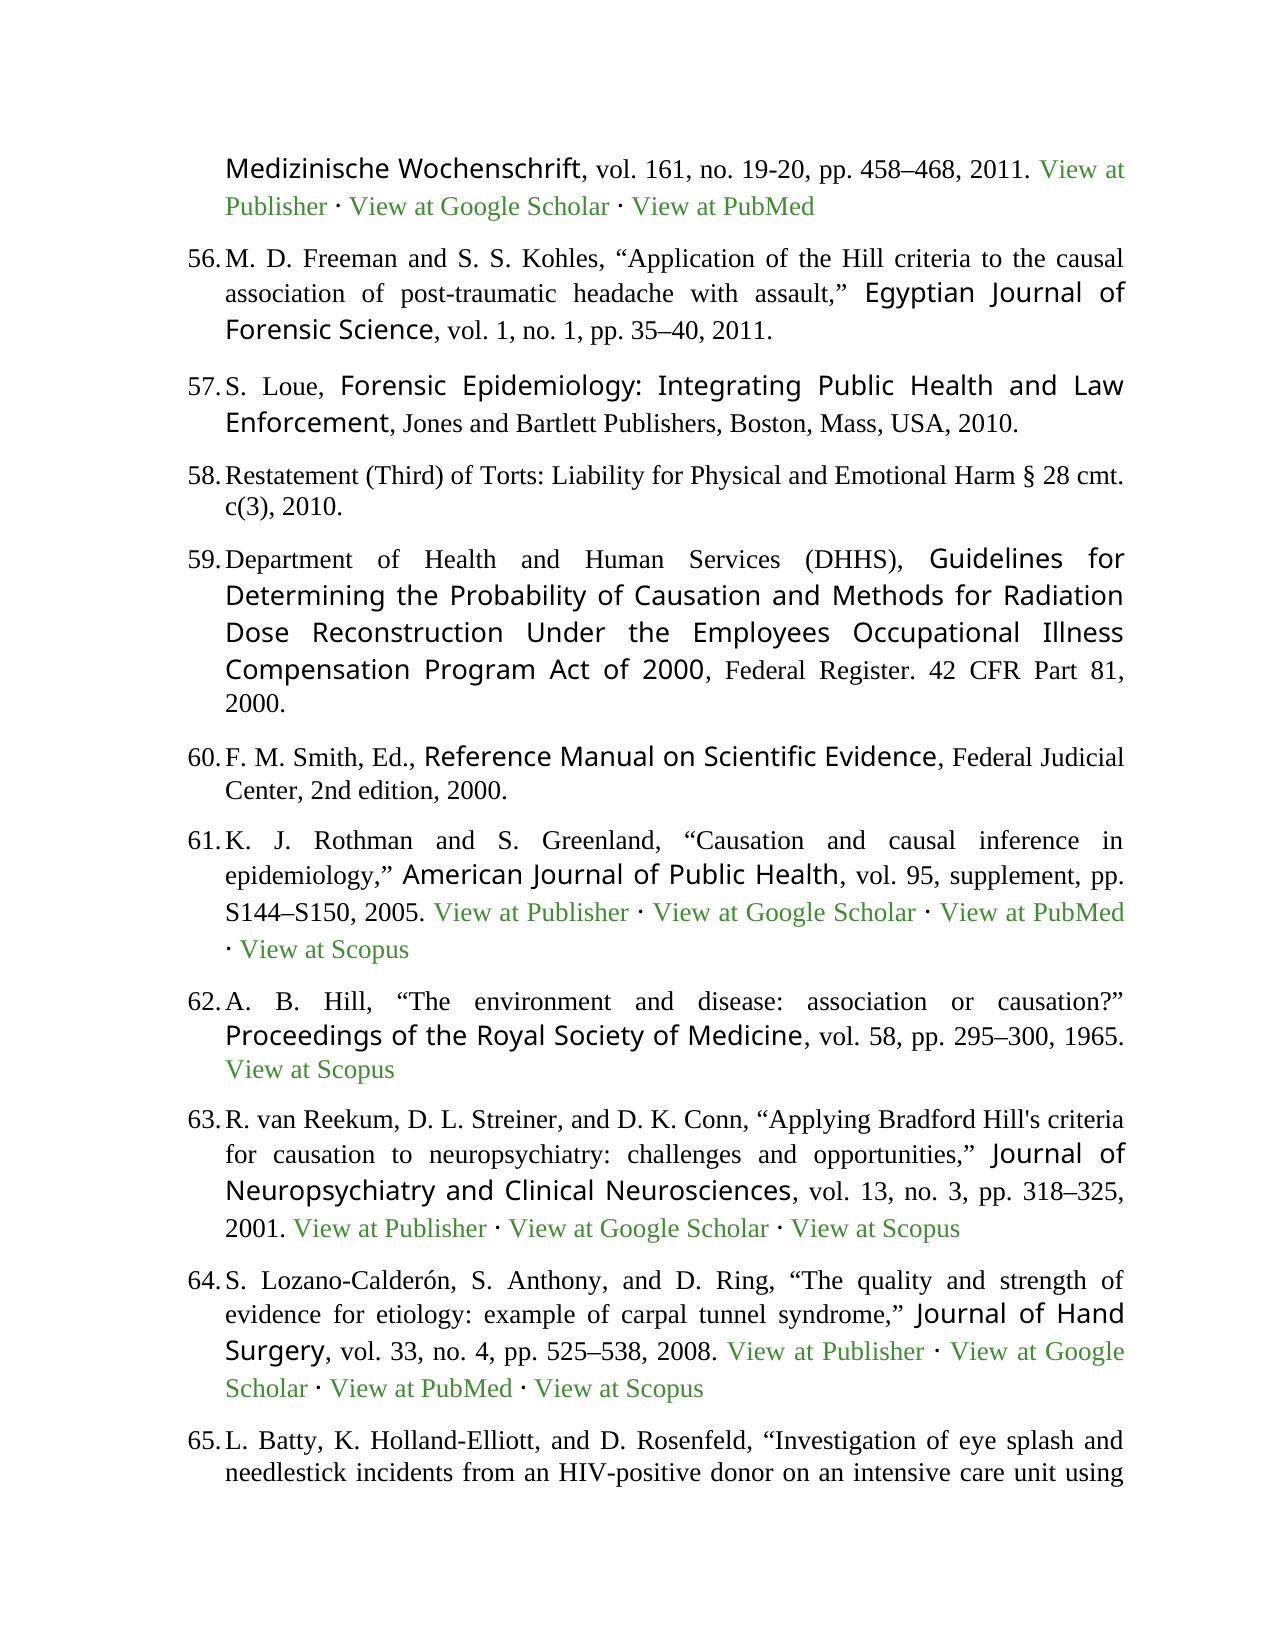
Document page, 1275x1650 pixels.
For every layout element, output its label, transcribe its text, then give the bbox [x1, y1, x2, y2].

list R. van Reekum, D. L. Streiner, and D. K. Conn, “Applying Bradford Hill's criteria for causation to neuropsychiatry: challenges and opportunities,” Journal of Neuropsychiatry and Clinical Neurosciences, vol. 13, no. 3, pp. 318–325, 2001. View at Publisher · View at Google Scholar · View at Scopus [187, 1103, 1125, 1245]
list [187, 150, 1125, 224]
list M. D. Freeman and S. S. Kohles, “Application of the Hill criteria to the causal association of post-traumatic headache with assault,” Egyptian Journal of Forensic Science, vol. 1, no. 1, pp. 35–40, 2011. [187, 242, 1125, 347]
list S. Loue, Forensic Epidemiology: Integrating Public Health and Law Enforcement, Jones and Bartlett Publishers, Boston, Mass, USA, 2010. [187, 366, 1125, 440]
list Department of Health and Human Services (DHHS), Guidelines for Determining the Probability of Causation and Methods for Radiation Dose Reconstruction Under the Employees Occupational Illness Compensation Program Act of 2000, Federal Register. 42 CFR Part 81, 2000. [187, 540, 1125, 719]
list A. B. Hill, “The environment and disease: association or causation?” Proceedings of the Royal Society of Medicine, vol. 58, pp. 295–300, 1965. View at Scopus [187, 985, 1125, 1084]
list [187, 1424, 1125, 1487]
list Restatement (Third) of Torts: Liability for Physical and Emotional Harm § 28 cmt. c(3), 2010. [187, 459, 1125, 521]
list S. Lozano-Calderón, S. Anthony, and D. Ring, “The quality and strength of evidence for etiology: example of carpal tunnel syndrome,” Journal of Hand Surgery, vol. 33, no. 4, pp. 525–538, 2008. View at Publisher · View at Google Scholar · View at PubMed · View at Scopus [187, 1264, 1125, 1406]
list K. J. Rothman and S. Greenland, “Causation and causal inference in epidemiology,” American Journal of Public Health, vol. 95, supplement, pp. S144–S150, 2005. View at Publisher · View at Google Scholar · View at PubMed · View at Scopus [187, 824, 1125, 966]
list F. M. Smith, Ed., Reference Manual on Scientific Evidence, Federal Judicial Center, 2nd edition, 2000. [187, 737, 1125, 806]
